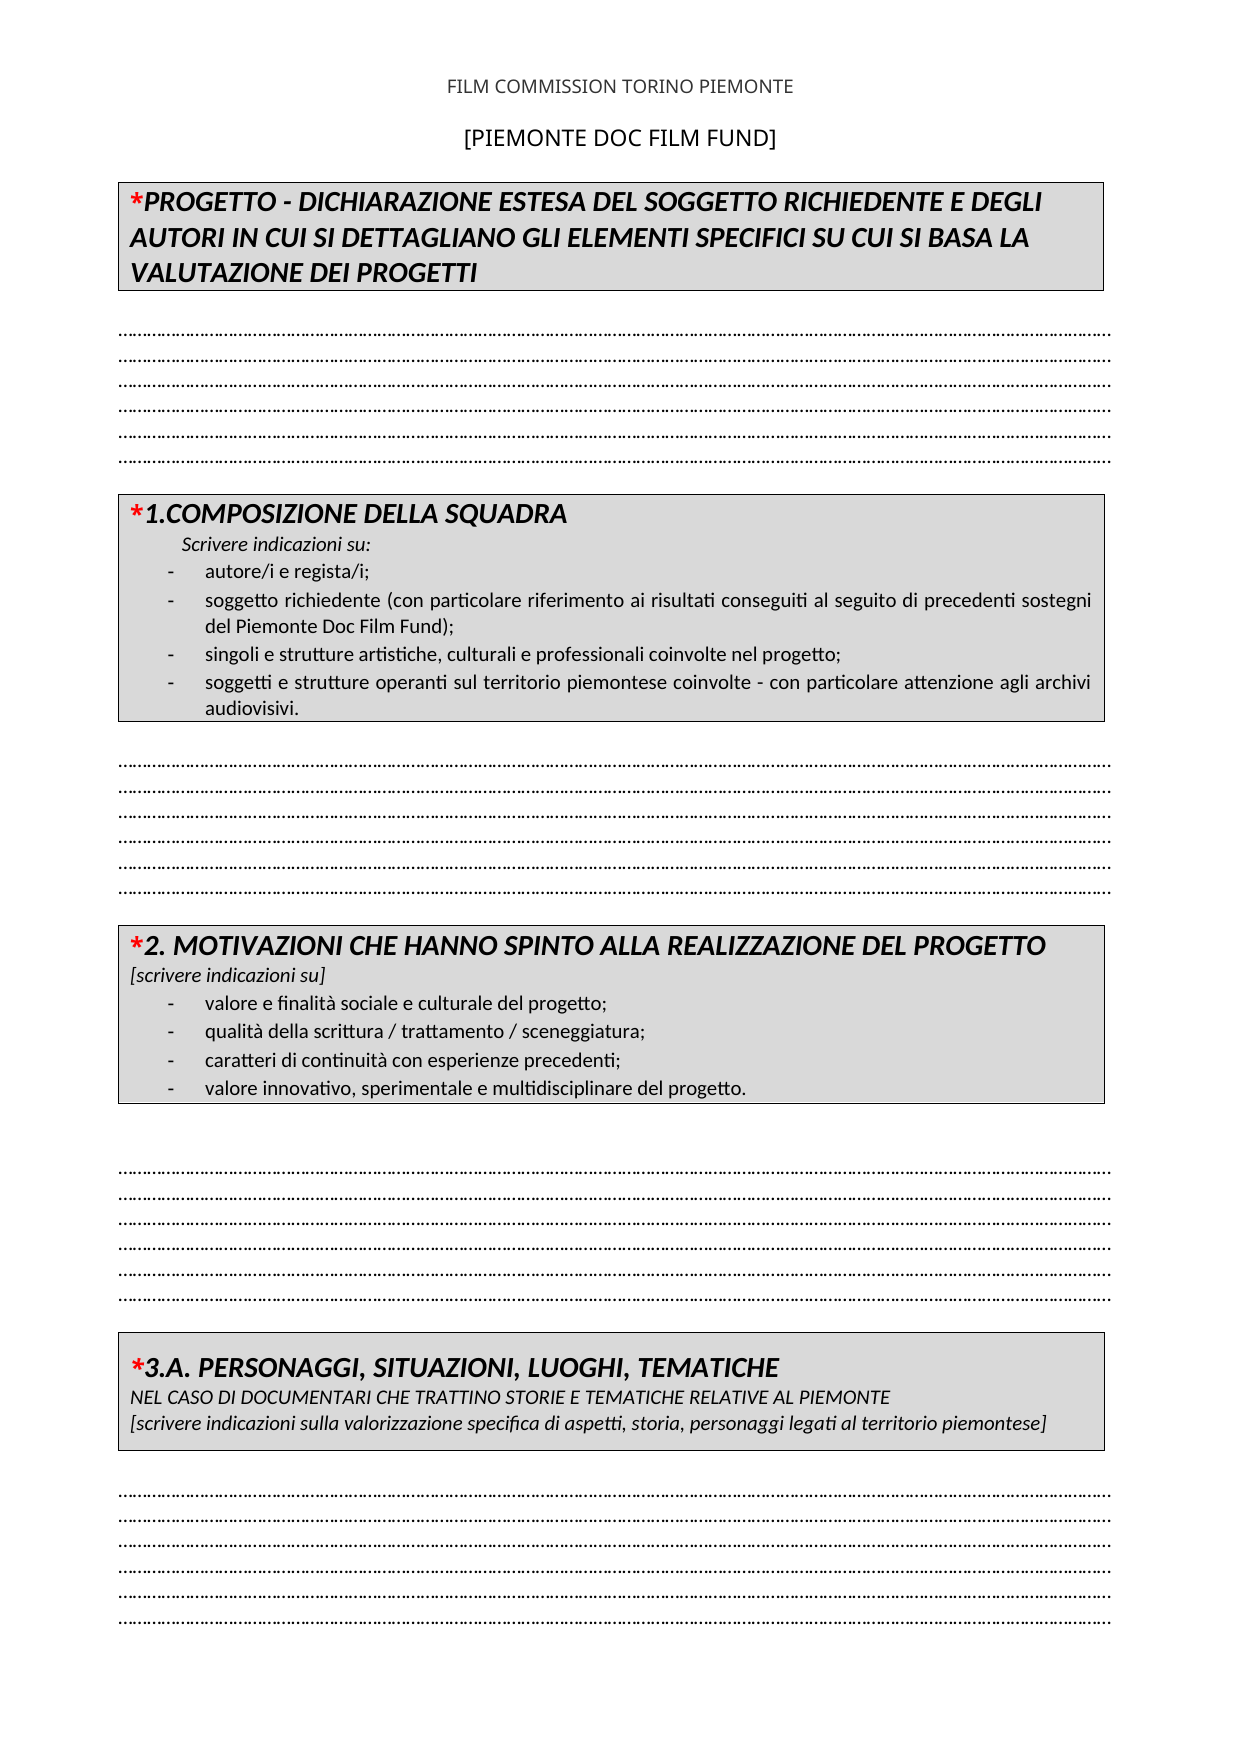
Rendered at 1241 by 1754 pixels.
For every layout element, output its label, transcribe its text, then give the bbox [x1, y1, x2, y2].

table_header *PROGETTO - DICHIARAZIONE ESTESA DEL SOGGETTO RICHIEDENTE E DEGLI AUTORI IN CUI SI DETTAGLIANO GLI ELEMENTI SPECIFICI SU CUI SI BASA LA VALUTAZIONE DEI PROGETTI [119, 183, 1103, 290]
table_header *3.A. PERSONAGGI, SITUAZIONI, LUOGHI, TEMATICHE NEL CASO DI DOCUMENTARI CHE TRATTINO STORIE E TEMATICHE RELATIVE AL PIEMONTE [scrivere indicazioni sulla valorizzazione specifica di aspetti, storia, personaggi legati al territorio piemontese] [119, 1333, 1104, 1450]
table_header *1.COMPOSIZIONE DELLA SQUADRA Scrivere indicazioni su: autore/i e regista/i; soggetto richiedente (con particolare riferimento ai risultati conseguiti al seguito di precedenti sostegni del Piemonte Doc Film Fund); singoli e strutture artistiche, culturali e professionali coinvolte nel progetto; soggetti e strutture operanti sul territorio piemontese coinvolte - con particolare attenzione agli archivi audiovisivi. [119, 495, 1104, 721]
table_header *2. motivazioni che hanno spinto alla realizzazione del progetto [scrivere indicazioni su] valore e finalità sociale e culturale del progetto; qualità della scrittura / trattamento / sceneggiatura; caratteri di continuità con esperienze precedenti; valore innovativo, sperimentale e multidisciplinare del progetto. [119, 926, 1104, 1102]
